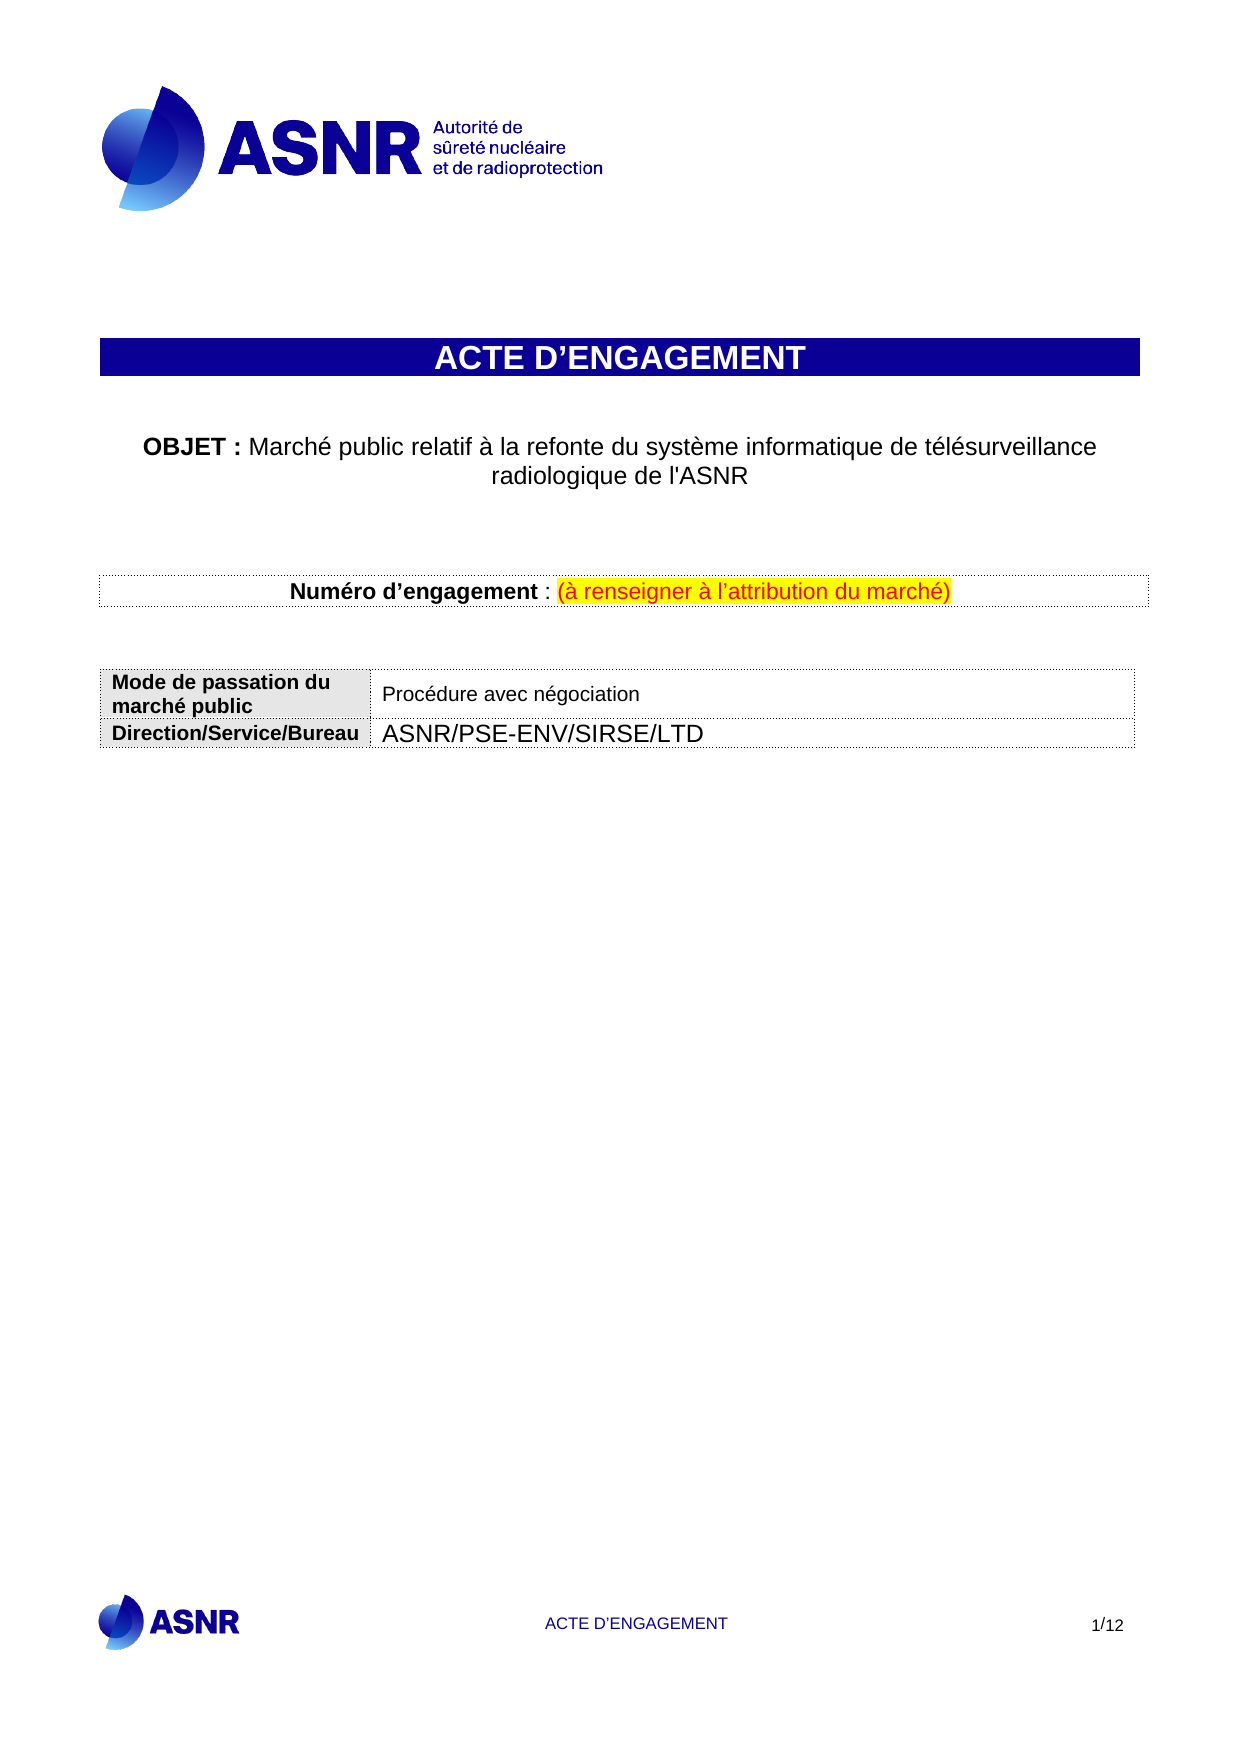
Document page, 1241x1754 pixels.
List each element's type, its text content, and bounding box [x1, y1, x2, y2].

text Numéro d’engagement : (à renseigner à l’attribution du marché) [99, 575, 1149, 607]
text ACTE d’engagement [100, 338, 1140, 376]
table_cell ASNR/PSE-ENV/SIRSE/LTD [371, 718, 1134, 747]
table_cell Direction/Service/Bureau [100, 718, 371, 747]
table_header [371, 669, 1134, 717]
picture [96, 1592, 243, 1651]
picture [49, 33, 655, 264]
table_header Mode de passation du marché public [100, 669, 371, 717]
text OBJET : relatif à la refonte du système informatique de télésurveillance radiologique de l'ASNR [100, 432, 1140, 490]
